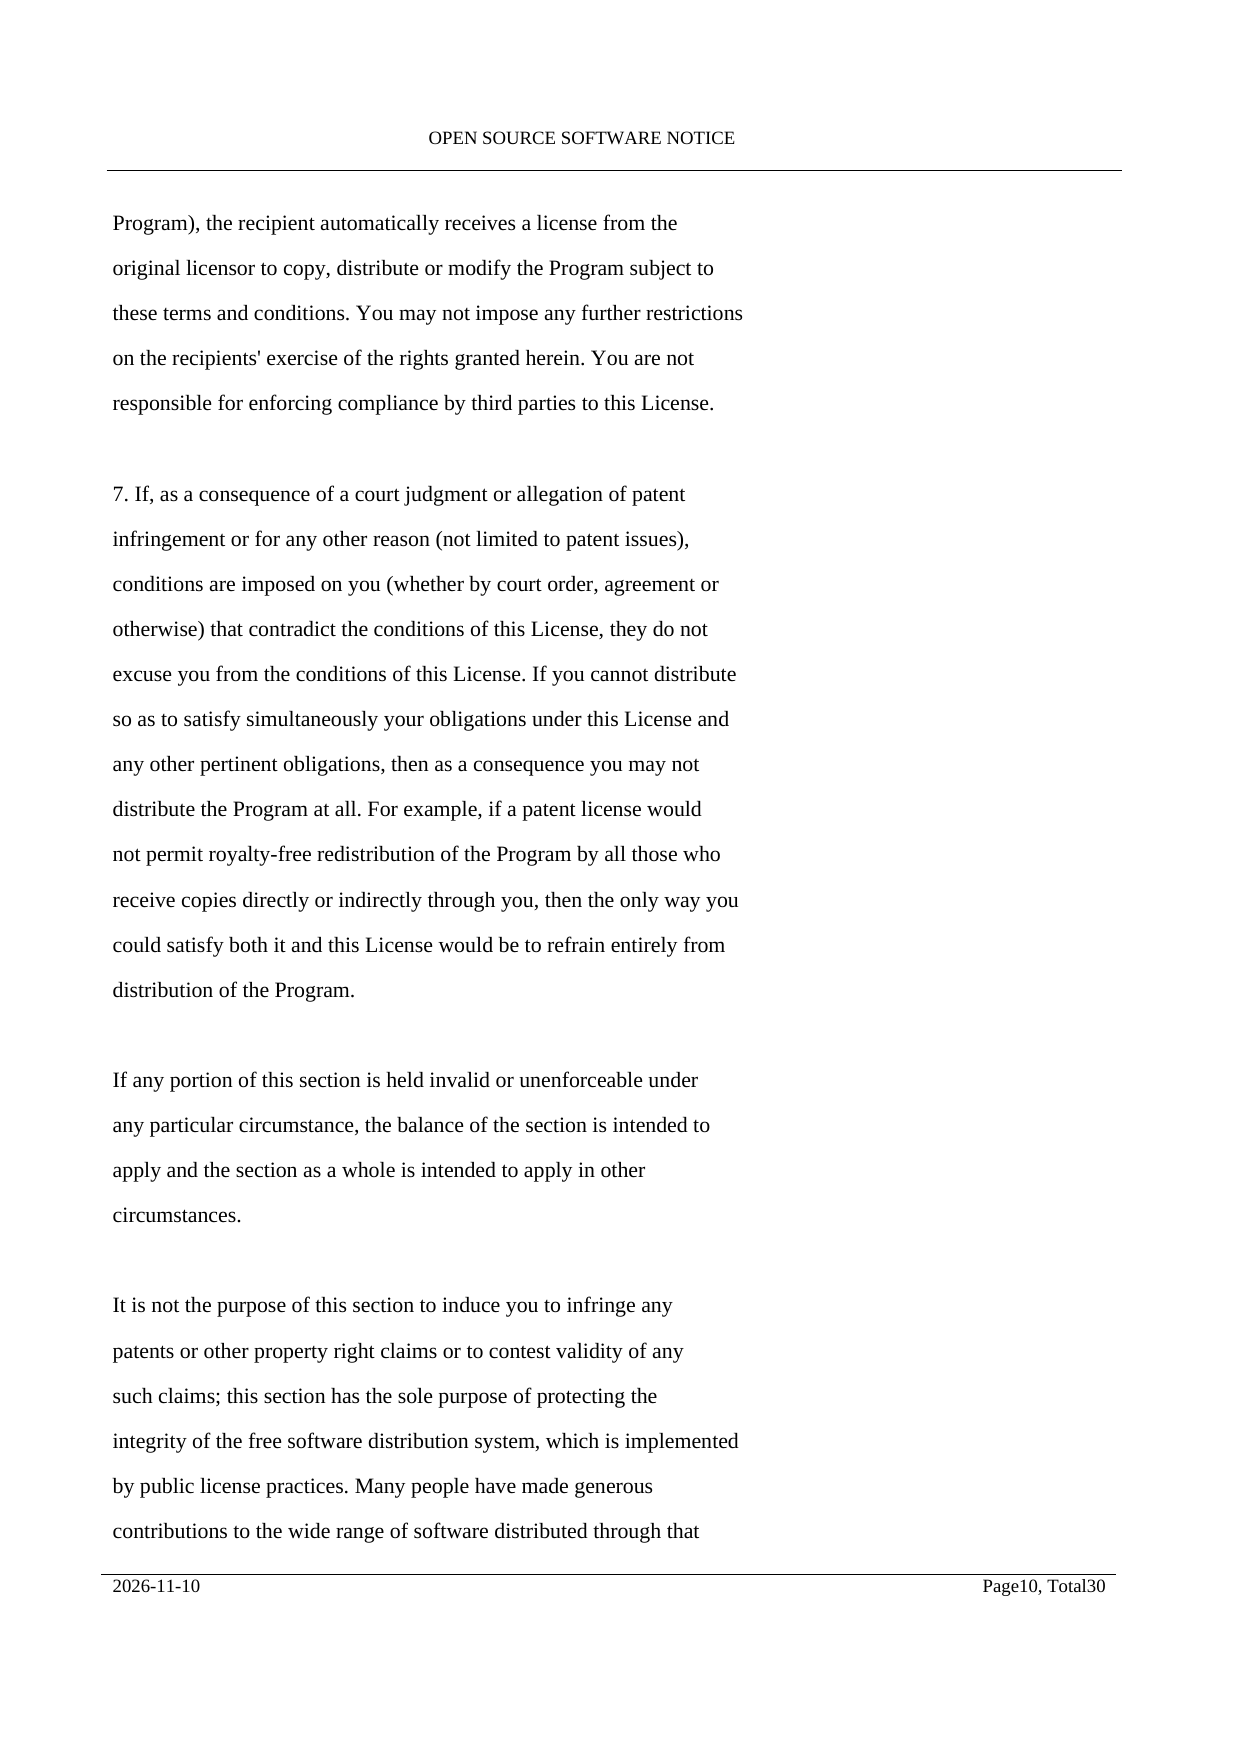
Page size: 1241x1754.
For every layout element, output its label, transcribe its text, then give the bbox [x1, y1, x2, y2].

text Program), the recipient automatically receives a license from the [112, 206, 1128, 239]
text circumstances. [112, 1199, 1128, 1231]
text conditions are imposed on you (whether by court order, agreement or [112, 567, 1128, 600]
text responsible for enforcing compliance by third parties to this License. [112, 387, 1128, 419]
text receive copies directly or indirectly through you, then the only way you [112, 883, 1128, 915]
text otherwise) that contradict the conditions of this License, they do not [112, 612, 1128, 645]
text original licensor to copy, distribute or modify the Program subject to [112, 251, 1128, 284]
text distribute the Program at all. For example, if a patent license would [112, 793, 1128, 825]
text It is not the purpose of this section to induce you to infringe any [112, 1289, 1128, 1321]
text not permit royalty-free redistribution of the Program by all those who [112, 838, 1128, 870]
text distribution of the Program. [112, 973, 1128, 1006]
text any particular circumstance, the balance of the section is intended to [112, 1108, 1128, 1141]
text on the recipients' exercise of the rights granted herein. You are not [112, 342, 1128, 374]
text apply and the section as a whole is intended to apply in other [112, 1153, 1128, 1186]
text any other pertinent obligations, then as a consequence you may not [112, 748, 1128, 780]
text contributions to the wide range of software distributed through that [112, 1514, 1128, 1547]
text these terms and conditions. You may not impose any further restrictions [112, 297, 1128, 329]
text by public license practices. Many people have made generous [112, 1469, 1128, 1502]
text patents or other property right claims or to contest validity of any [112, 1334, 1128, 1366]
text If any portion of this section is held invalid or unenforceable under [112, 1063, 1128, 1096]
text excuse you from the conditions of this License. If you cannot distribute [112, 657, 1128, 690]
text integrity of the free software distribution system, which is implemented [112, 1424, 1128, 1457]
text infringement or for any other reason (not limited to patent issues), [112, 522, 1128, 554]
text could satisfy both it and this License would be to refrain entirely from [112, 928, 1128, 961]
text so as to satisfy simultaneously your obligations under this License and [112, 702, 1128, 735]
text 7. If, as a consequence of a court judgment or allegation of patent [112, 477, 1128, 509]
text such claims; this section has the sole purpose of protecting the [112, 1379, 1128, 1412]
